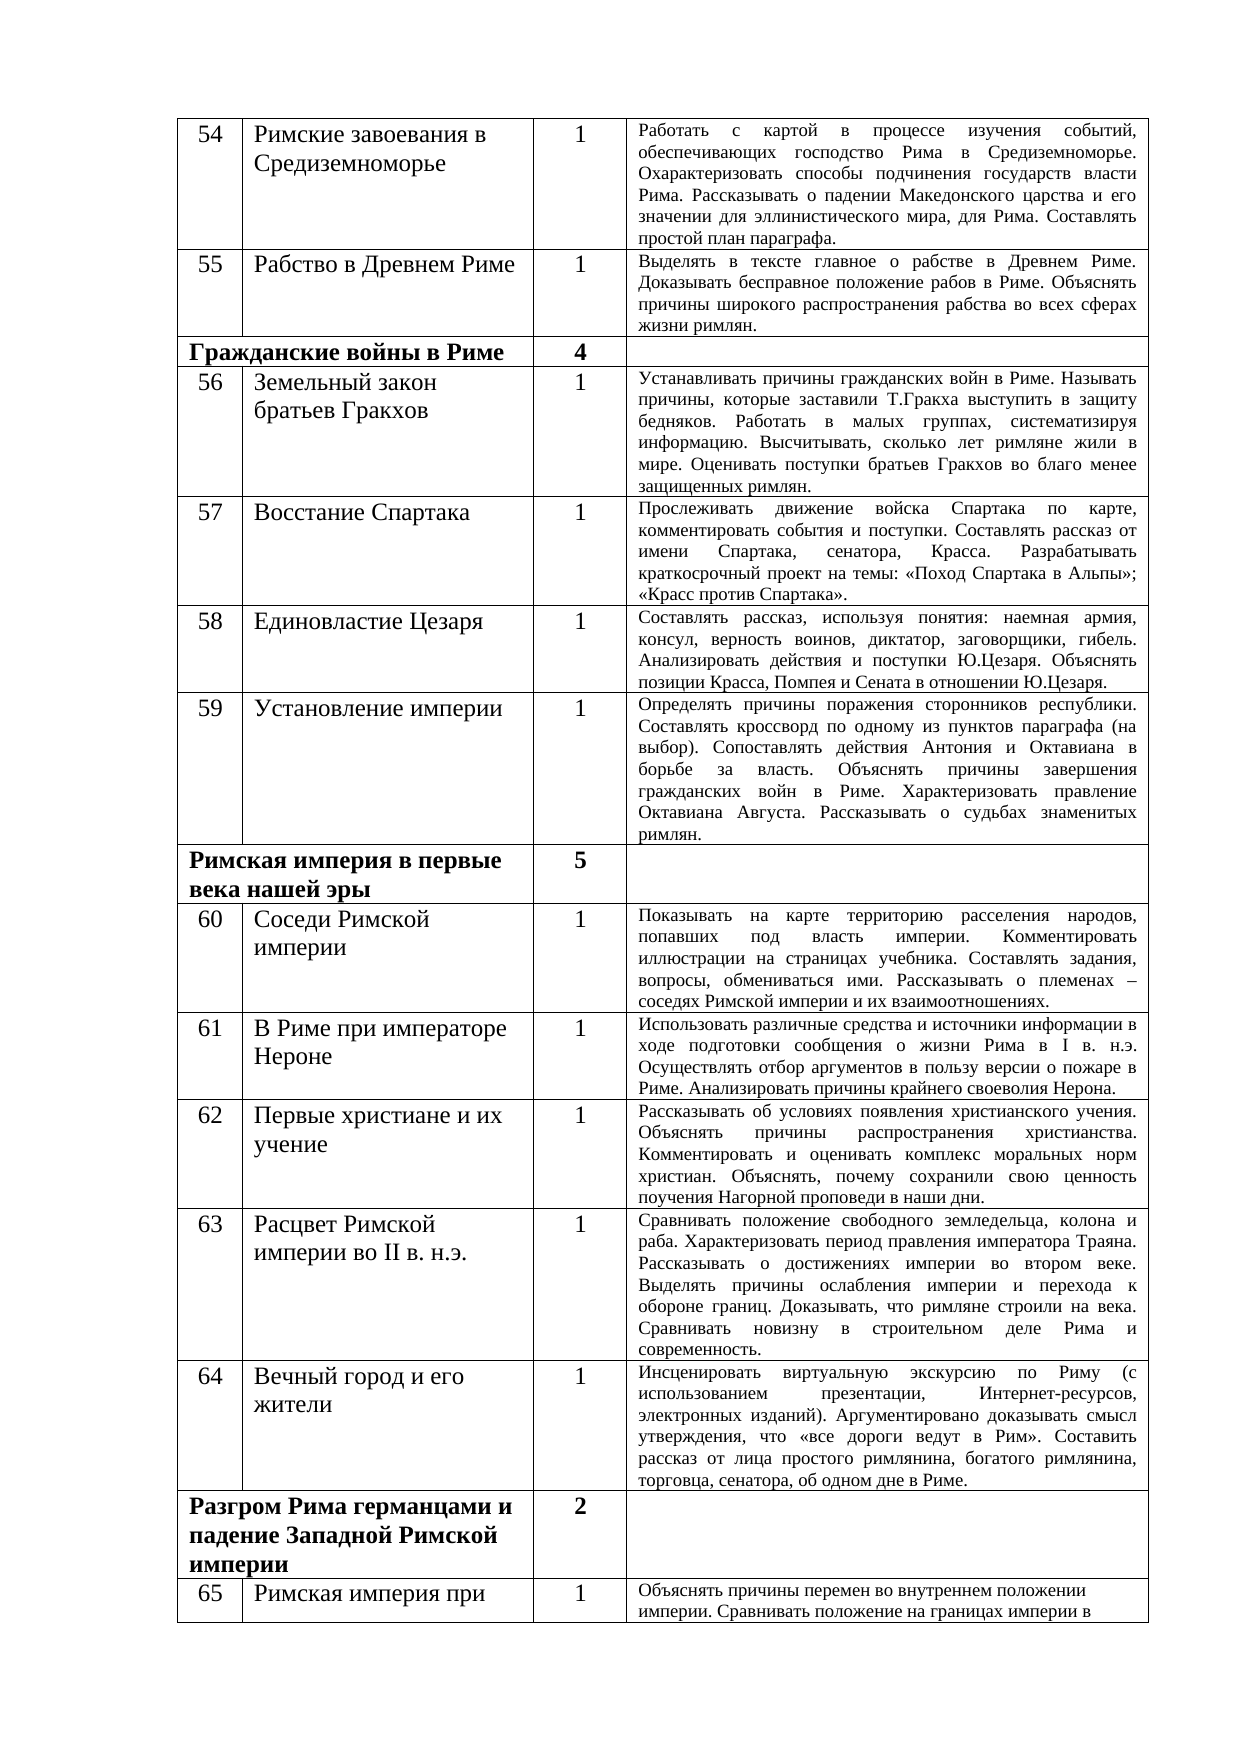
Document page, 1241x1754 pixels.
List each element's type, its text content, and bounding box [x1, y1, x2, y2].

table_cell 55 [178, 250, 242, 336]
table_cell Рабство в Древнем Риме [243, 250, 533, 336]
table_cell 54 [178, 119, 242, 248]
table_cell Прослеживать движение войска Спартака по карте, комментировать события и поступки. Составлять рассказ от имени Спартака, сенатора, Красса. Разрабатывать краткосрочный проект на темы: «Поход Спартака в Альпы»; «Красс против Спартака». [627, 497, 1148, 605]
table_cell 60 [178, 904, 242, 1012]
table_cell Показывать на карте территорию расселения народов, попавших под власть империи. Комментировать иллюстрации на страницах учебника. Составлять задания, вопросы, обмениваться ими. Рассказывать о племенах – соседях Римской империи и их взаимоотношениях. [627, 904, 1148, 1012]
table_cell Расцвет Римской империи во II в. н.э. [243, 1209, 533, 1360]
table_cell 65 [178, 1579, 242, 1622]
table_cell 1 [534, 1013, 626, 1099]
table_cell 2 [534, 1491, 626, 1577]
table_cell 1 [534, 693, 626, 844]
table_cell Определять причины поражения сторонников республики. Составлять кроссворд по одному из пунктов параграфа (на выбор). Сопоставлять действия Антония и Октавиана в борьбе за власть. Объяснять причины завершения гражданских войн в Риме. Характеризовать правление Октавиана Августа. Рассказывать о судьбах знаменитых римлян. [627, 693, 1148, 844]
table_cell 1 [534, 606, 626, 692]
table_cell Гражданские войны в Риме [178, 337, 533, 366]
table_cell Первые христиане и их учение [243, 1100, 533, 1208]
table_cell Использовать различные средства и источники информации в ходе подготовки сообщения о жизни Рима в I в. н.э. Осуществлять отбор аргументов в пользу версии о пожаре в Риме. Анализировать причины крайнего своеволия Нерона. [627, 1013, 1148, 1099]
table_cell 57 [178, 497, 242, 605]
table_cell 1 [534, 1361, 626, 1490]
table_cell 58 [178, 606, 242, 692]
table_cell 1 [534, 1579, 626, 1622]
table_cell В Риме при императоре Нероне [243, 1013, 533, 1099]
table_cell [627, 337, 1148, 366]
table_cell 1 [534, 1100, 626, 1208]
table_cell Римская империя в первые века нашей эры [178, 845, 533, 903]
table_cell 4 [534, 337, 626, 366]
table_cell Разгром Рима германцами и падение Западной Римской империи [178, 1491, 533, 1577]
table_cell Составлять рассказ, используя понятия: наемная армия, консул, верность воинов, диктатор, заговорщики, гибель. Анализировать действия и поступки Ю.Цезаря. Объяснять позиции Красса, Помпея и Сената в отношении Ю.Цезаря. [627, 606, 1148, 692]
table_cell Установление империи [243, 693, 533, 844]
table_cell Соседи Римской империи [243, 904, 533, 1012]
table_cell Инсценировать виртуальную экскурсию по Риму (с использованием презентации, Интернет-ресурсов, электронных изданий). Аргументировано доказывать смысл утверждения, что «все дороги ведут в Рим». Составить рассказ от лица простого римлянина, богатого римлянина, торговца, сенатора, об одном дне в Риме. [627, 1361, 1148, 1490]
table_cell 5 [534, 845, 626, 903]
table_cell [627, 1491, 1148, 1577]
table_cell Устанавливать причины гражданских войн в Риме. Называть причины, которые заставили Т.Гракха выступить в защиту бедняков. Работать в малых группах, систематизируя информацию. Высчитывать, сколько лет римляне жили в мире. Оценивать поступки братьев Гракхов во благо менее защищенных римлян. [627, 367, 1148, 496]
table_cell 1 [534, 904, 626, 1012]
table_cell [243, 1579, 533, 1622]
table_cell 62 [178, 1100, 242, 1208]
table_cell Работать с картой в процессе изучения событий, обеспечивающих господство Рима в Средиземноморье. Охарактеризовать способы подчинения государств власти Рима. Рассказывать о падении Македонского царства и его значении для эллинистического мира, для Рима. Составлять простой план параграфа. [627, 119, 1148, 248]
table_cell 61 [178, 1013, 242, 1099]
table_cell Восстание Спартака [243, 497, 533, 605]
table_cell Рассказывать об условиях появления христианского учения. Объяснять причины распространения христианства. Комментировать и оценивать комплекс моральных норм христиан. Объяснять, почему сохранили свою ценность поучения Нагорной проповеди в наши дни. [627, 1100, 1148, 1208]
table_cell Выделять в тексте главное о рабстве в Древнем Риме. Доказывать бесправное положение рабов в Риме. Объяснять причины широкого распространения рабства во всех сферах жизни римлян. [627, 250, 1148, 336]
table_cell 56 [178, 367, 242, 496]
table_cell Римские завоевания в Средиземноморье [243, 119, 533, 248]
table_cell 59 [178, 693, 242, 844]
table_cell 64 [178, 1361, 242, 1490]
table_cell [627, 845, 1148, 903]
table_cell 1 [534, 250, 626, 336]
table_cell 1 [534, 1209, 626, 1360]
table_cell 1 [534, 119, 626, 248]
table_cell 1 [534, 497, 626, 605]
table_cell Сравнивать положение свободного земледельца, колона и раба. Характеризовать период правления императора Траяна. Рассказывать о достижениях империи во втором веке. Выделять причины ослабления империи и перехода к обороне границ. Доказывать, что римляне строили на века. Сравнивать новизну в строительном деле Рима и современность. [627, 1209, 1148, 1360]
table_cell Единовластие Цезаря [243, 606, 533, 692]
table_cell 63 [178, 1209, 242, 1360]
table_cell Вечный город и его жители [243, 1361, 533, 1490]
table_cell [627, 1579, 1148, 1622]
table_cell 1 [534, 367, 626, 496]
table_cell Земельный закон братьев Гракхов [243, 367, 533, 496]
